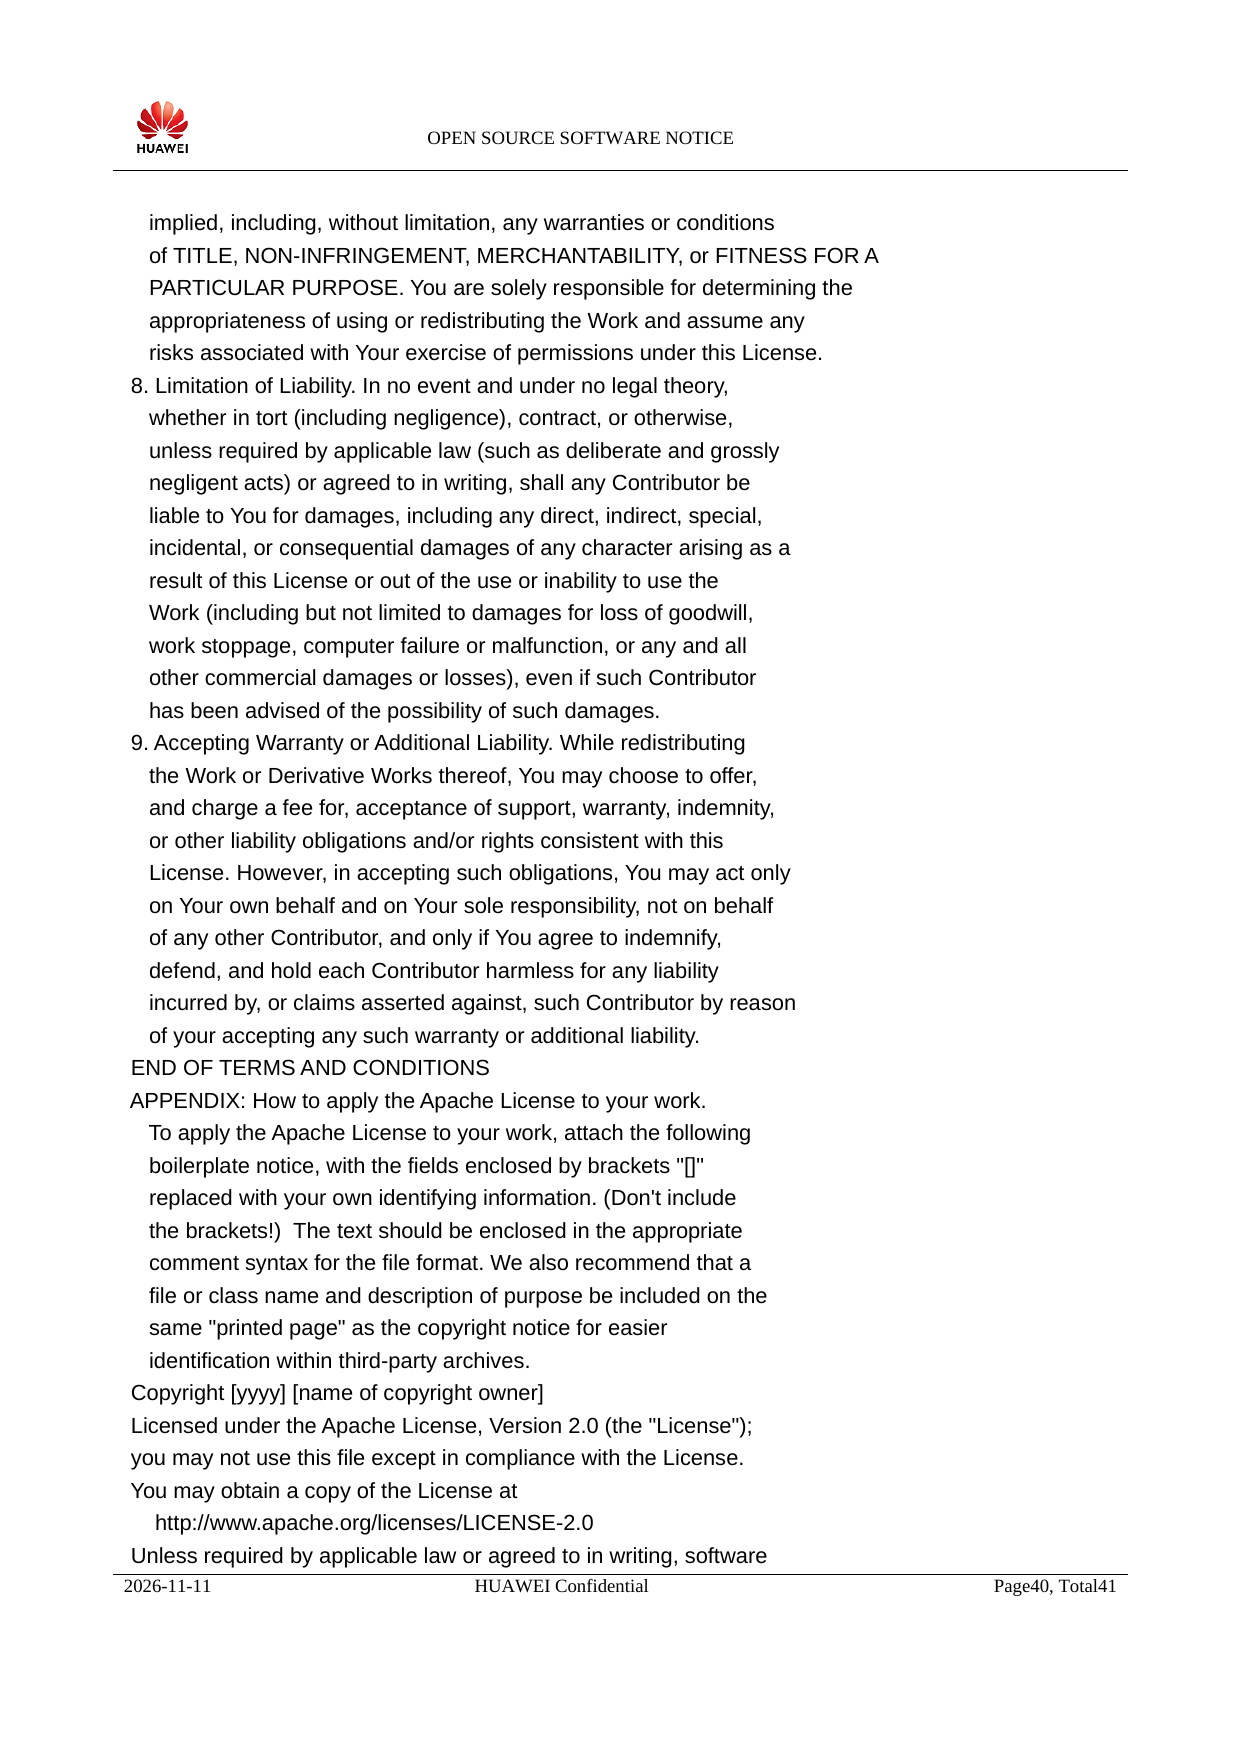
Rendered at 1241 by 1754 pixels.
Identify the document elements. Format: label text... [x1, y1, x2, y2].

picture [125, 88, 200, 164]
